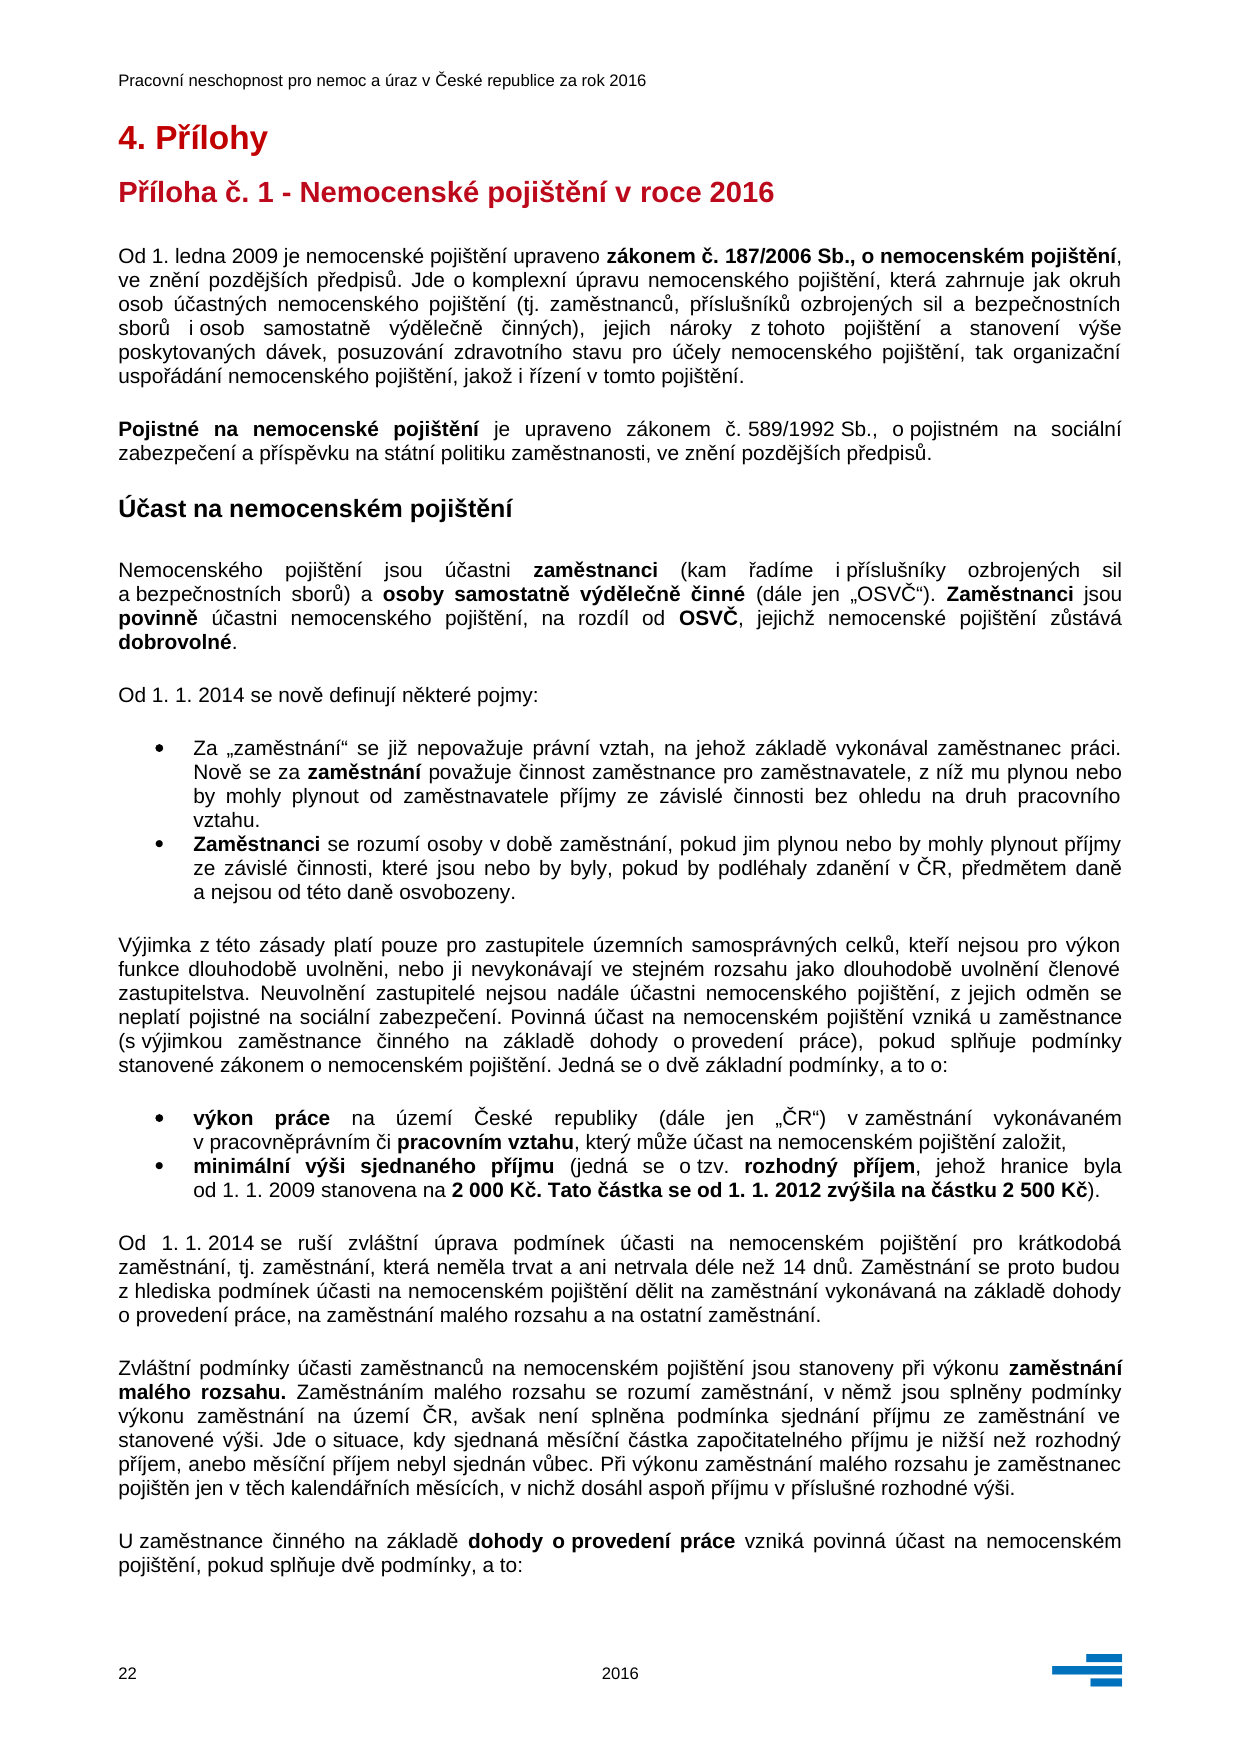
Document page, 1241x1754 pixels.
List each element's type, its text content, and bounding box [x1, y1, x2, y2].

text Pojistné na nemocenské pojištění je upraveno zákonem č. 589/1992 Sb., o pojistném na sociální zabezpečení a příspěvku na státní politiku zaměstnanosti, ve znění pozdějších předpisů. [118, 417, 1122, 465]
list Za „zaměstnání“ se již nepovažuje právní vztah, na jehož základě vykonával zaměstnanec práci. Nově se za zaměstnání považuje činnost zaměstnance pro zaměstnavatele, z níž mu plynou nebo by mohly plynout od zaměstnavatele příjmy ze závislé činnosti bez ohledu na druh pracovního vztahu. [156, 736, 1122, 832]
text U zaměstnance činného na základě dohody o provedení práce vzniká povinná účast na nemocenském pojištění, pokud splňuje dvě podmínky, a to: [118, 1529, 1122, 1577]
text Zvláštní podmínky účasti zaměstnanců na nemocenském pojištění jsou stanoveny při výkonu zaměstnání malého rozsahu. Zaměstnáním malého rozsahu se rozumí zaměstnání, v němž jsou splněny podmínky výkonu zaměstnání na území ČR, avšak není splněna podmínka sjednání příjmu ze zaměstnání ve stanovené výši. Jde o situace, kdy sjednaná měsíční částka započitatelného příjmu je nižší než rozhodný příjem, anebo měsíční příjem nebyl sjednán vůbec. Při výkonu zaměstnání malého rozsahu je zaměstnanec pojištěn jen v těch kalendářních měsících, v nichž dosáhl aspoň příjmu v příslušné rozhodné výši. [118, 1356, 1122, 1500]
text Výjimka z této zásady platí pouze pro zastupitele územních samosprávných celků, kteří nejsou pro výkon funkce dlouhodobě uvolněni, nebo ji nevykonávají ve stejném rozsahu jako dlouhodobě uvolnění členové zastupitelstva. Neuvolnění zastupitelé nejsou nadále účastni nemocenského pojištění, z jejich odměn se neplatí pojistné na sociální zabezpečení. Povinná účast na nemocenském pojištění vzniká u zaměstnance (s výjimkou zaměstnance činného na základě dohody o provedení práce), pokud splňuje podmínky stanovené zákonem o nemocenském pojištění. Jedná se o dvě základní podmínky, a to o: [118, 933, 1122, 1077]
text Nemocenského pojištění jsou účastni zaměstnanci (kam řadíme i příslušníky ozbrojených sil a bezpečnostních sborů) a osoby samostatně výdělečně činné (dále jen „OSVČ“). Zaměstnanci jsou povinně účastni nemocenského pojištění, na rozdíl od OSVČ, jejichž nemocenské pojištění zůstává dobrovolné. [118, 558, 1122, 653]
list výkon práce na území České republiky (dále jen „ČR“) v zaměstnání vykonávaném v pracovněprávním či pracovním vztahu, který může účast na nemocenském pojištění založit, [156, 1106, 1122, 1154]
text Od 1. 1. 2014 se ruší zvláštní úprava podmínek účasti na nemocenském pojištění pro krátkodobá zaměstnání, tj. zaměstnání, která neměla trvat a ani netrvala déle než 14 dnů. Zaměstnání se proto budou z hlediska podmínek účasti na nemocenském pojištění dělit na zaměstnání vykonávaná na základě dohody o provedení práce, na zaměstnání malého rozsahu a na ostatní zaměstnání. [118, 1231, 1122, 1327]
list Zaměstnanci se rozumí osoby v době zaměstnání, pokud jim plynou nebo by mohly plynout příjmy ze závislé činnosti, které jsou nebo by byly, pokud by podléhaly zdanění v ČR, předmětem daně a nejsou od této daně osvobozeny. [156, 832, 1122, 904]
subtitle Příloha č. 1 - Nemocenské pojištění v roce 2016 [118, 174, 1122, 208]
text Od 1. 1. 2014 se nově definují některé pojmy: [118, 683, 1122, 707]
list minimální výši sjednaného příjmu (jedná se o tzv. rozhodný příjem, jehož hranice byla od 1. 1. 2009 stanovena na 2 000 Kč. Tato částka se od 1. 1. 2012 zvýšila na částku 2 500 Kč). [156, 1154, 1122, 1202]
picture [1051, 1653, 1123, 1687]
text Od 1. ledna 2009 je nemocenské pojištění upraveno zákonem č. 187/2006 Sb., o nemocenském pojištění, ve znění pozdějších předpisů. Jde o komplexní úpravu nemocenského pojištění, která zahrnuje jak okruh osob účastných nemocenského pojištění (tj. zaměstnanců, příslušníků ozbrojených sil a bezpečnostních sborů i osob samostatně výdělečně činných), jejich nároky z tohoto pojištění a stanovení výše poskytovaných dávek, posuzování zdravotního stavu pro účely nemocenského pojištění, tak organizační uspořádání nemocenského pojištění, jakož i řízení v tomto pojištění. [118, 244, 1122, 388]
subtitle 4. Přílohy [118, 118, 1122, 157]
text Účast na nemocenském pojištění [118, 494, 1122, 523]
